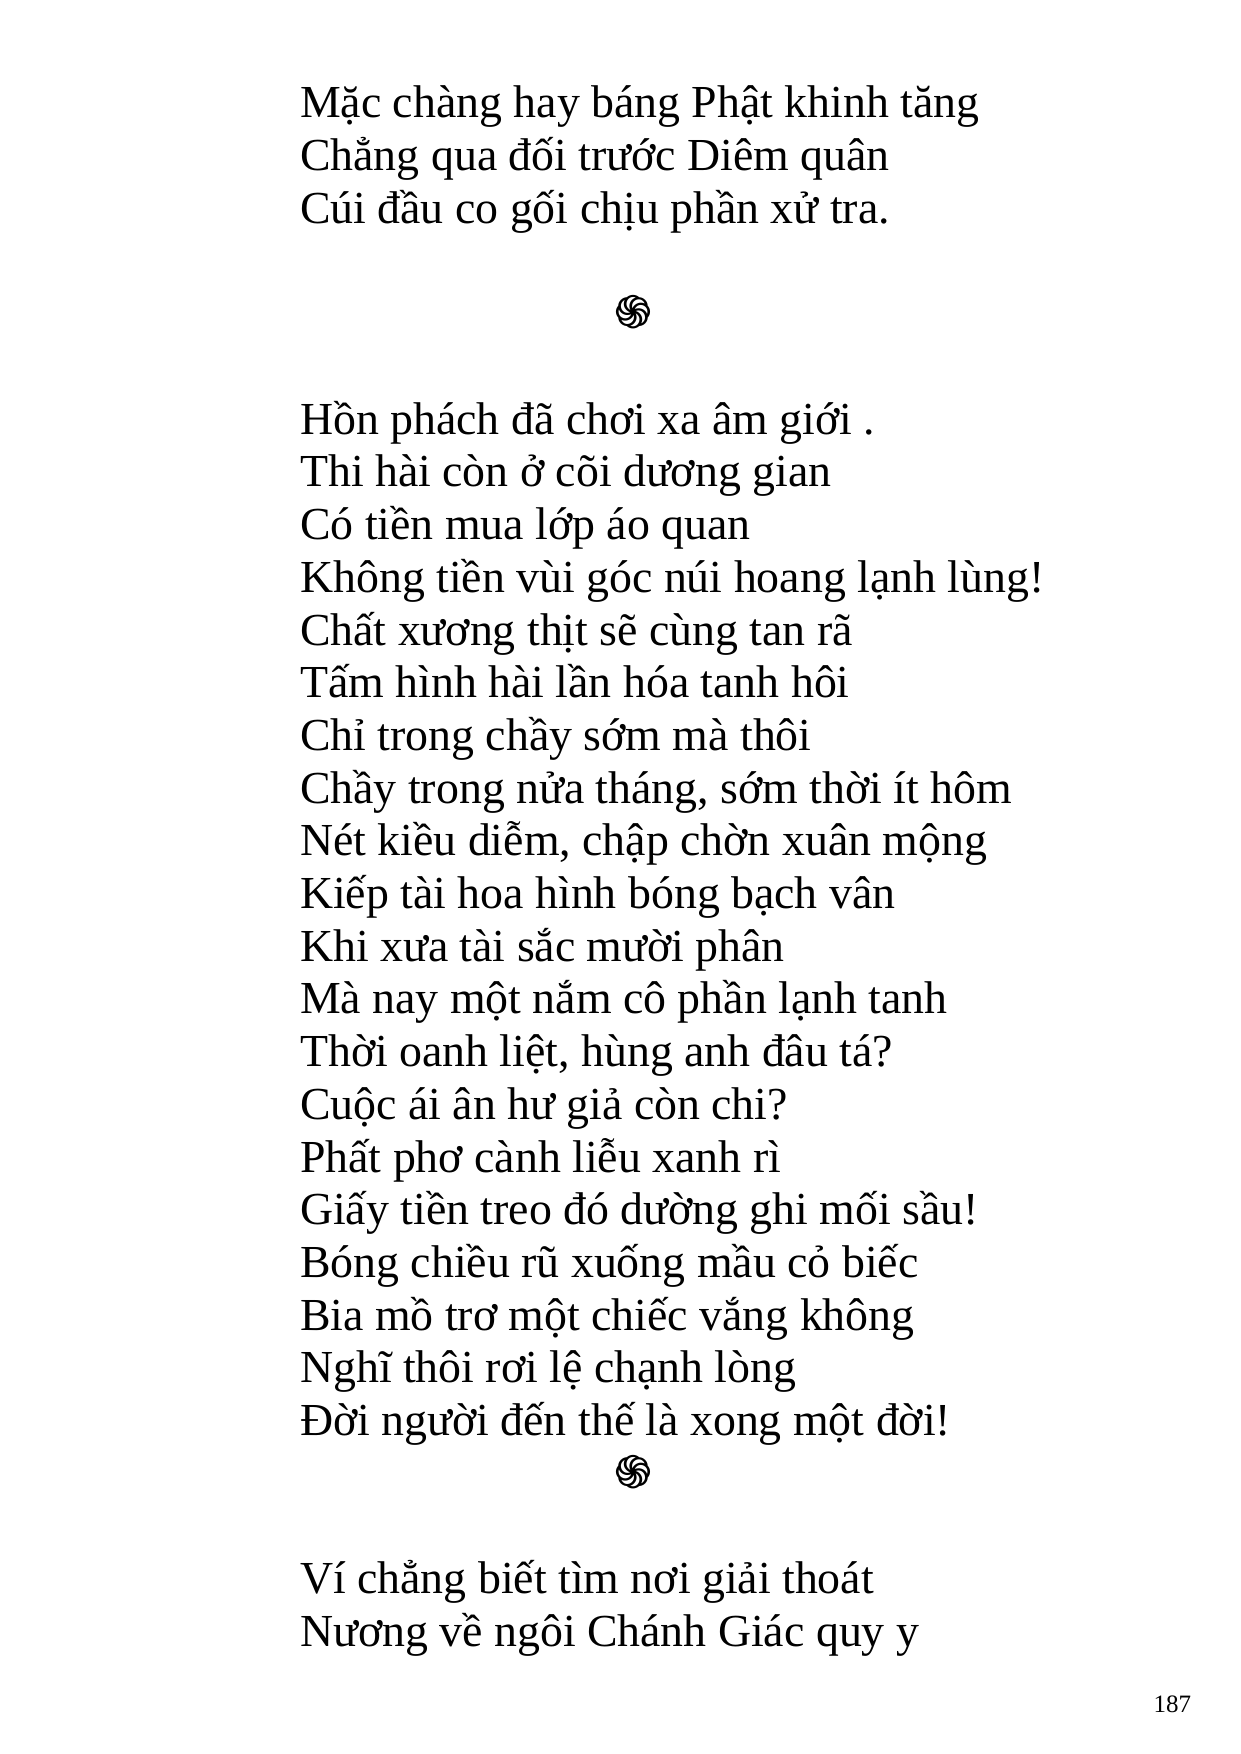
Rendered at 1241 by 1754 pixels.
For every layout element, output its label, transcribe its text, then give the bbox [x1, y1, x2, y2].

text Ví chẳng biết tìm nơi giải thoát [75, 1551, 1191, 1603]
text Nét kiều diễm, chập chờn xuân mộng [75, 813, 1191, 866]
text Giấy tiền treo đó dường ghi mối sầu! [75, 1182, 1191, 1234]
text Kiếp tài hoa hình bóng bạch vân [75, 866, 1191, 918]
text Tấm hình hài lần hóa tanh hôi [75, 655, 1191, 707]
text Chỉ trong chầy sớm mà thôi [75, 707, 1191, 760]
text Không tiền vùi góc núi hoang lạnh lùng! [75, 549, 1191, 602]
text Hồn phách đã chơi xa âm giới . [75, 391, 1191, 444]
text Có tiền mua lớp áo quan [75, 497, 1191, 549]
text Chẳng qua đối trước Diêm quân [75, 128, 1191, 180]
text Chầy trong nửa tháng, sớm thời ít hôm [75, 760, 1191, 813]
text Bia mồ trơ một chiếc vắng không [75, 1287, 1191, 1340]
text Phất phơ cành liễu xanh rì [75, 1129, 1191, 1182]
text Khi xưa tài sắc mười phân [75, 918, 1191, 971]
text Mà nay một nắm cô phần lạnh tanh [75, 971, 1191, 1024]
text Cuộc ái ân hư giả còn chi? [75, 1076, 1191, 1129]
text Bóng chiều rũ xuống mầu cỏ biếc [75, 1234, 1191, 1287]
text Nương về ngôi Chánh Giác quy y [75, 1603, 1191, 1656]
text Mặc chàng hay báng Phật khinh tăng [75, 75, 1191, 128]
text ֍ [75, 1445, 1191, 1498]
text Đời người đến thế là xong một đời! [75, 1393, 1191, 1445]
text Cúi đầu co gối chịu phần xử tra. [75, 180, 1191, 233]
text Thời oanh liệt, hùng anh đâu tá? [75, 1024, 1191, 1076]
text Nghĩ thôi rơi lệ chạnh lòng [75, 1340, 1191, 1393]
text ֍ [75, 286, 1191, 338]
text Thi hài còn ở cõi dương gian [75, 444, 1191, 497]
text Chất xương thịt sẽ cùng tan rã [75, 602, 1191, 655]
